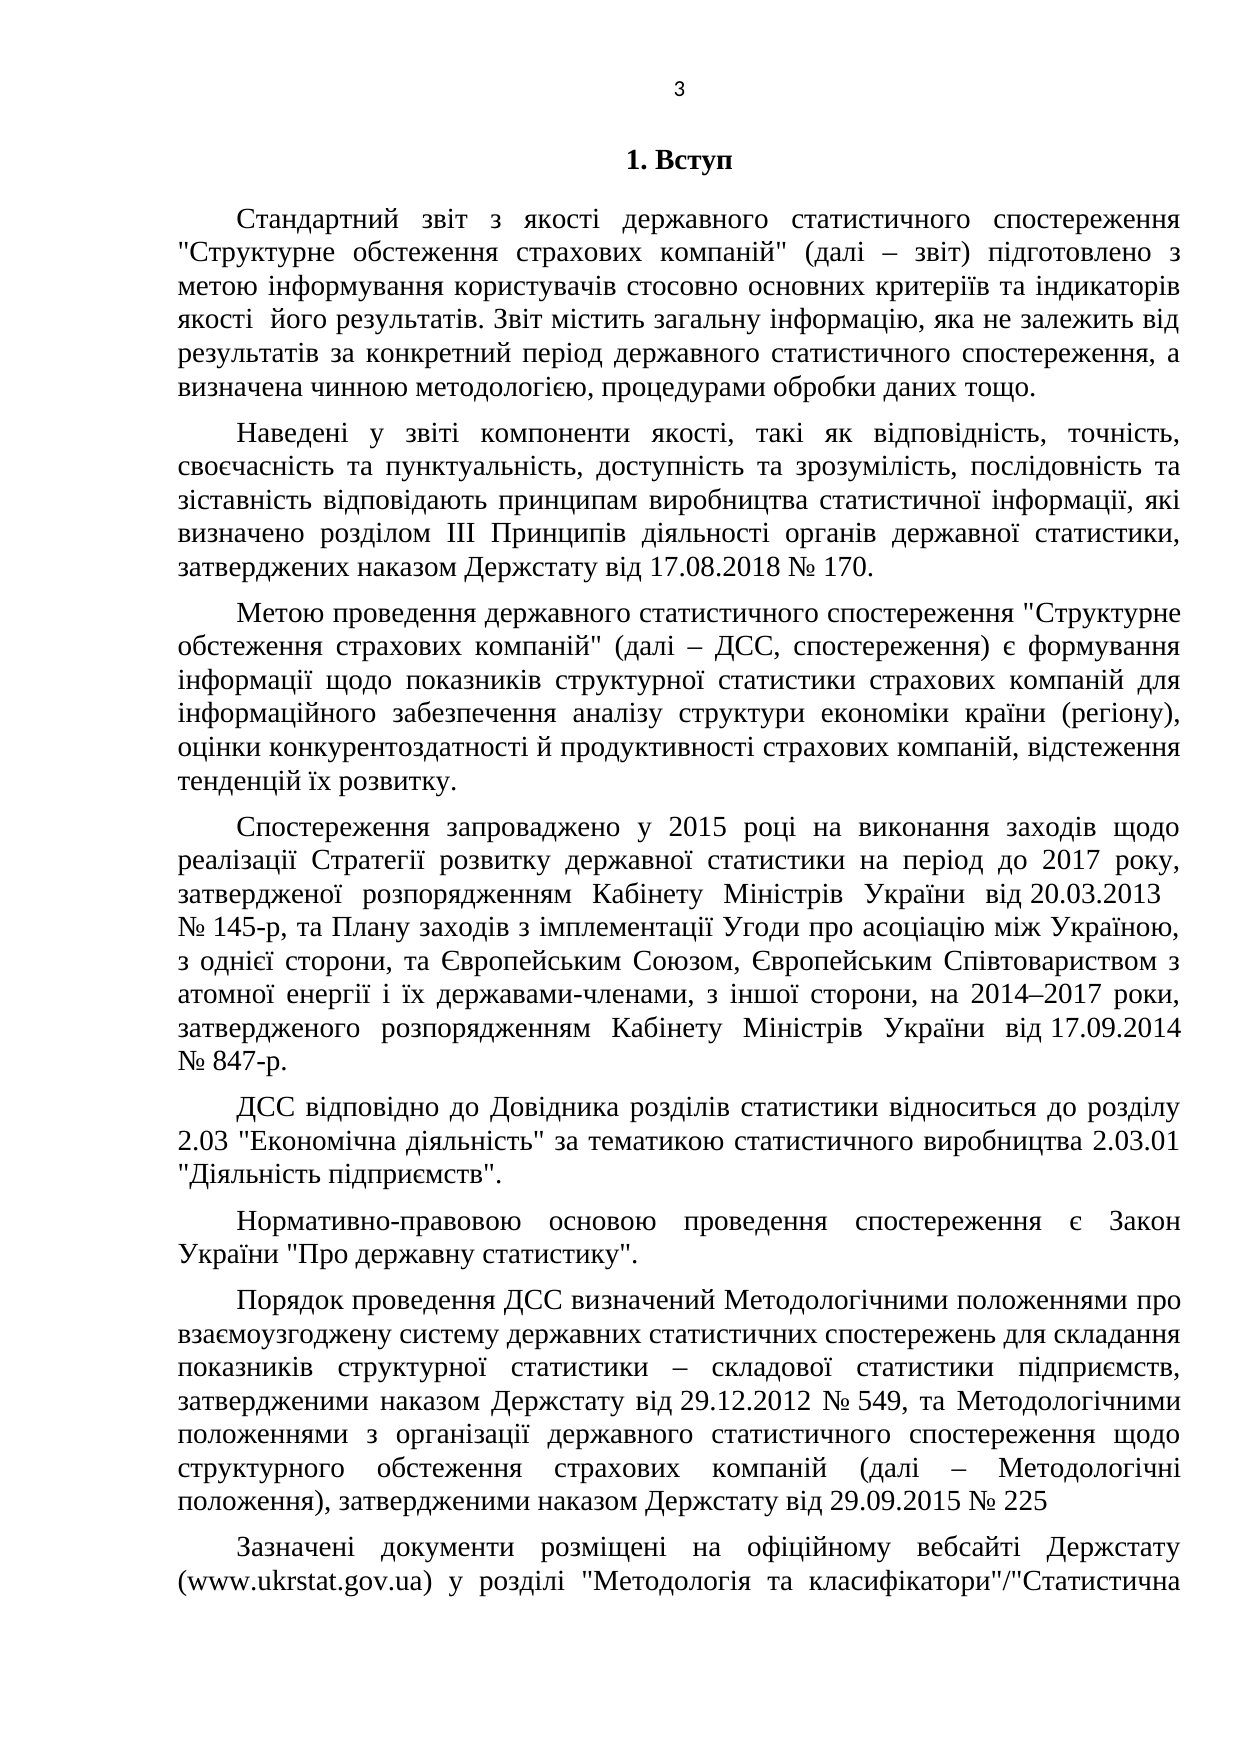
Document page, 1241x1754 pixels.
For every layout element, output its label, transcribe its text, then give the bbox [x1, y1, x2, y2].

text Стандартний звіт з якості державного статистичного спостереження "Структурне обстеження страхових компаній" (далі – звіт) підготовлено з метою інформування користувачів стосовно основних критеріїв та індикаторів якості його результатів. Звіт містить загальну інформацію, яка не залежить від результатів за конкретний період державного статистичного спостереження, а визначена чинною методологією, процедурами обробки даних тощо. [177, 201, 1181, 402]
text ДСС відповідно до Довідника розділів статистики відноситься до розділу 2.03 "Економічна діяльність" за тематикою статистичного виробництва 2.03.01 "Діяльність підприємств". [177, 1089, 1181, 1190]
text Порядок проведення ДСС визначений Методологічними положеннями про взаємоузгоджену систему державних статистичних спостережень для складання показників структурної статистики – складової статистики підприємств, затвердженими наказом Держстату від 29.12.2012 № 549, та Методологічними положеннями з організації державного статистичного спостереження щодо структурного обстеження страхових компаній (далі – Методологічні положення), затвердженими наказом Держстату від 29.09.2015 № 225 [177, 1282, 1181, 1517]
text Метою проведення державного статистичного спостереження "Структурне обстеження страхових компаній" (далі – ДСС, спостереження) є формування інформації щодо показників структурної статистики страхових компаній для інформаційного забезпечення аналізу структури економіки країни (регіону), оцінки конкурентоздатності й продуктивності страхових компаній, відстеження тенденцій їх розвитку. [177, 595, 1181, 796]
text 1. Вступ [177, 142, 1181, 176]
text Спостереження запроваджено у 2015 році на виконання заходів щодо реалізації Стратегії розвитку державної статистики на період до 2017 року, затвердженої розпорядженням Кабінету Міністрів України від 20.03.2013 № 145-р, та Плану заходів з імплементації Угоди про асоціацію між Україною, з однієї сторони, та Європейським Союзом, Європейським Співтовариством з атомної енергії і їх державами-членами, з іншої сторони, на 2014–2017 роки, затвердженого розпорядженням Кабінету Міністрів України від 17.09.2014 № 847-р. [177, 809, 1181, 1077]
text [177, 1529, 1181, 1597]
text Нормативно-правовою основою проведення спостереження є Закон України "Про державну статистику". [177, 1203, 1181, 1270]
text Наведені у звіті компоненти якості, такі як відповідність, точність, своєчасність та пунктуальність, доступність та зрозумілість, послідовність та зіставність відповідають принципам виробництва статистичної інформації, які визначено розділом ІІІ Принципів діяльності органів державної статистики, затверджених наказом Держстату від 17.08.2018 № 170. [177, 415, 1181, 582]
